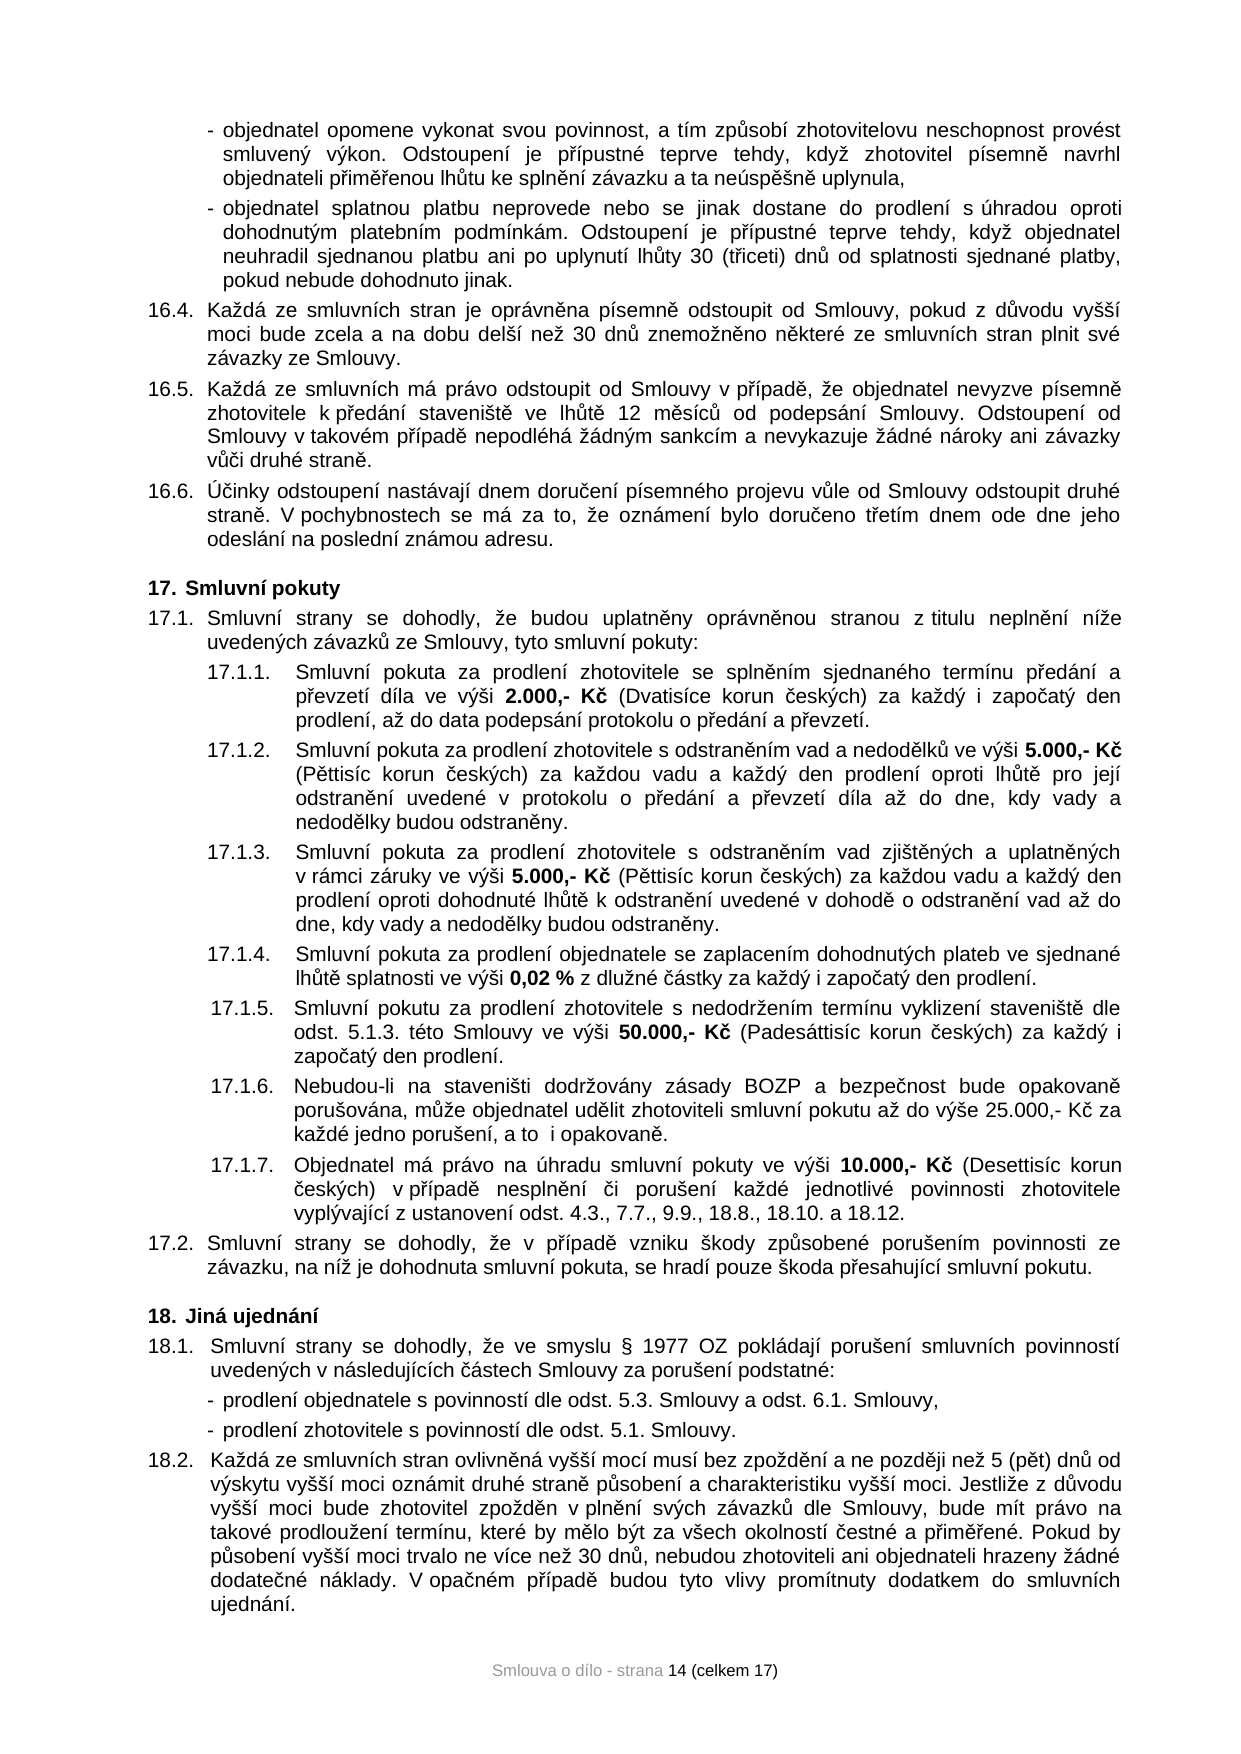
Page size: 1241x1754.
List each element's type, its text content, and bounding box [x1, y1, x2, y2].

list Jiná ujednání [148, 1303, 1122, 1327]
list Smluvní strany se dohodly, že budou uplatněny oprávněnou stranou z titulu neplnění níže uvedených závazků ze Smlouvy, tyto smluvní pokuty: [148, 606, 1122, 653]
list prodlení zhotovitele s povinností dle odst. 5.1. Smlouvy. [207, 1418, 1122, 1442]
list prodlení objednatele s povinností dle odst. 5.3. Smlouvy a odst. 6.1. Smlouvy, [207, 1388, 1122, 1412]
list Smluvní strany se dohodly, že v případě vzniku škody způsobené porušením povinnosti ze závazku, na níž je dohodnuta smluvní pokuta, se hradí pouze škoda přesahující smluvní pokutu. [148, 1231, 1122, 1278]
list Smluvní strany se dohodly, že ve smyslu § 1977 OZ pokládají porušení smluvních povinností uvedených v následujících částech Smlouvy za porušení podstatné: [148, 1334, 1122, 1382]
list Smluvní pokuta za prodlení zhotovitele se splněním sjednaného termínu předání a převzetí díla ve výši 2.000,- Kč (Dvatisíce korun českých) za každý i započatý den prodlení, až do data podepsání protokolu o předání a převzetí. [207, 660, 1122, 732]
list Nebudou-li na staveništi dodržovány zásady BOZP a bezpečnost bude opakovaně porušována, může objednatel udělit zhotoviteli smluvní pokutu až do výše 25.000,- Kč za každé jedno porušení, a to i opakovaně. [210, 1074, 1122, 1146]
list Objednatel má právo na úhradu smluvní pokuty ve výši 10.000,- Kč (Desettisíc korun českých) v případě nesplnění či porušení každé jednotlivé povinnosti zhotovitele vyplývající z ustanovení odst. 4.3., 7.7., 9.9., 18.8., 18.10. a 18.12. [210, 1152, 1122, 1224]
list Smluvní pokuta za prodlení objednatele se zaplacením dohodnutých plateb ve sjednané lhůtě splatnosti ve výši 0,02 % z dlužné částky za každý i započatý den prodlení. [207, 942, 1122, 990]
list Každá ze smluvních stran ovlivněná vyšší mocí musí bez zpoždění a ne později než 5 (pět) dnů od výskytu vyšší moci oznámit druhé straně působení a charakteristiku vyšší moci. Jestliže z důvodu vyšší moci bude zhotovitel zpožděn v plnění svých závazků dle Smlouvy, bude mít právo na takové prodloužení termínu, které by mělo být za všech okolností čestné a přiměřené. Pokud by působení vyšší moci trvalo ne více než 30 dnů, nebudou zhotoviteli ani objednateli hrazeny žádné dodatečné náklady. V opačném případě budou tyto vlivy promítnuty dodatkem do smluvních ujednání. [148, 1448, 1122, 1616]
list Každá ze smluvních stran je oprávněna písemně odstoupit od Smlouvy, pokud z důvodu vyšší moci bude zcela a na dobu delší než 30 dnů znemožněno některé ze smluvních stran plnit své závazky ze Smlouvy. [148, 298, 1122, 370]
list Smluvní pokuty [148, 575, 1122, 599]
list Smluvní pokuta za prodlení zhotovitele s odstraněním vad zjištěných a uplatněných v rámci záruky ve výši 5.000,- Kč (Pěttisíc korun českých) za každou vadu a každý den prodlení oproti dohodnuté lhůtě k odstranění uvedené v dohodě o odstranění vad až do dne, kdy vady a nedodělky budou odstraněny. [207, 840, 1122, 936]
list Účinky odstoupení nastávají dnem doručení písemného projevu vůle od Smlouvy odstoupit druhé straně. V pochybnostech se má za to, že oznámení bylo doručeno třetím dnem ode dne jeho odeslání na poslední známou adresu. [148, 478, 1122, 550]
list objednatel splatnou platbu neprovede nebo se jinak dostane do prodlení s úhradou oproti dohodnutým platebním podmínkám. Odstoupení je přípustné teprve tehdy, když objednatel neuhradil sjednanou platbu ani po uplynutí lhůty 30 (třiceti) dnů od splatnosti sjednané platby, pokud nebude dohodnuto jinak. [207, 196, 1122, 292]
list Smluvní pokutu za prodlení zhotovitele s nedodržením termínu vyklizení staveniště dle odst. 5.1.3. této Smlouvy ve výši 50.000,- Kč (Padesáttisíc korun českých) za každý i započatý den prodlení. [210, 996, 1122, 1068]
list Každá ze smluvních má právo odstoupit od Smlouvy v případě, že objednatel nevyzve písemně zhotovitele k předání staveniště ve lhůtě 12 měsíců od podepsání Smlouvy. Odstoupení od Smlouvy v takovém případě nepodléhá žádným sankcím a nevykazuje žádné nároky ani závazky vůči druhé straně. [148, 376, 1122, 472]
list Smluvní pokuta za prodlení zhotovitele s odstraněním vad a nedodělků ve výši 5.000,- Kč (Pěttisíc korun českých) za každou vadu a každý den prodlení oproti lhůtě pro její odstranění uvedené v protokolu o předání a převzetí díla až do dne, kdy vady a nedodělky budou odstraněny. [207, 738, 1122, 834]
list objednatel opomene vykonat svou povinnost, a tím způsobí zhotovitelovu neschopnost provést smluvený výkon. Odstoupení je přípustné teprve tehdy, když zhotovitel písemně navrhl objednateli přiměřenou lhůtu ke splnění závazku a ta neúspěšně uplynula, [207, 118, 1122, 190]
